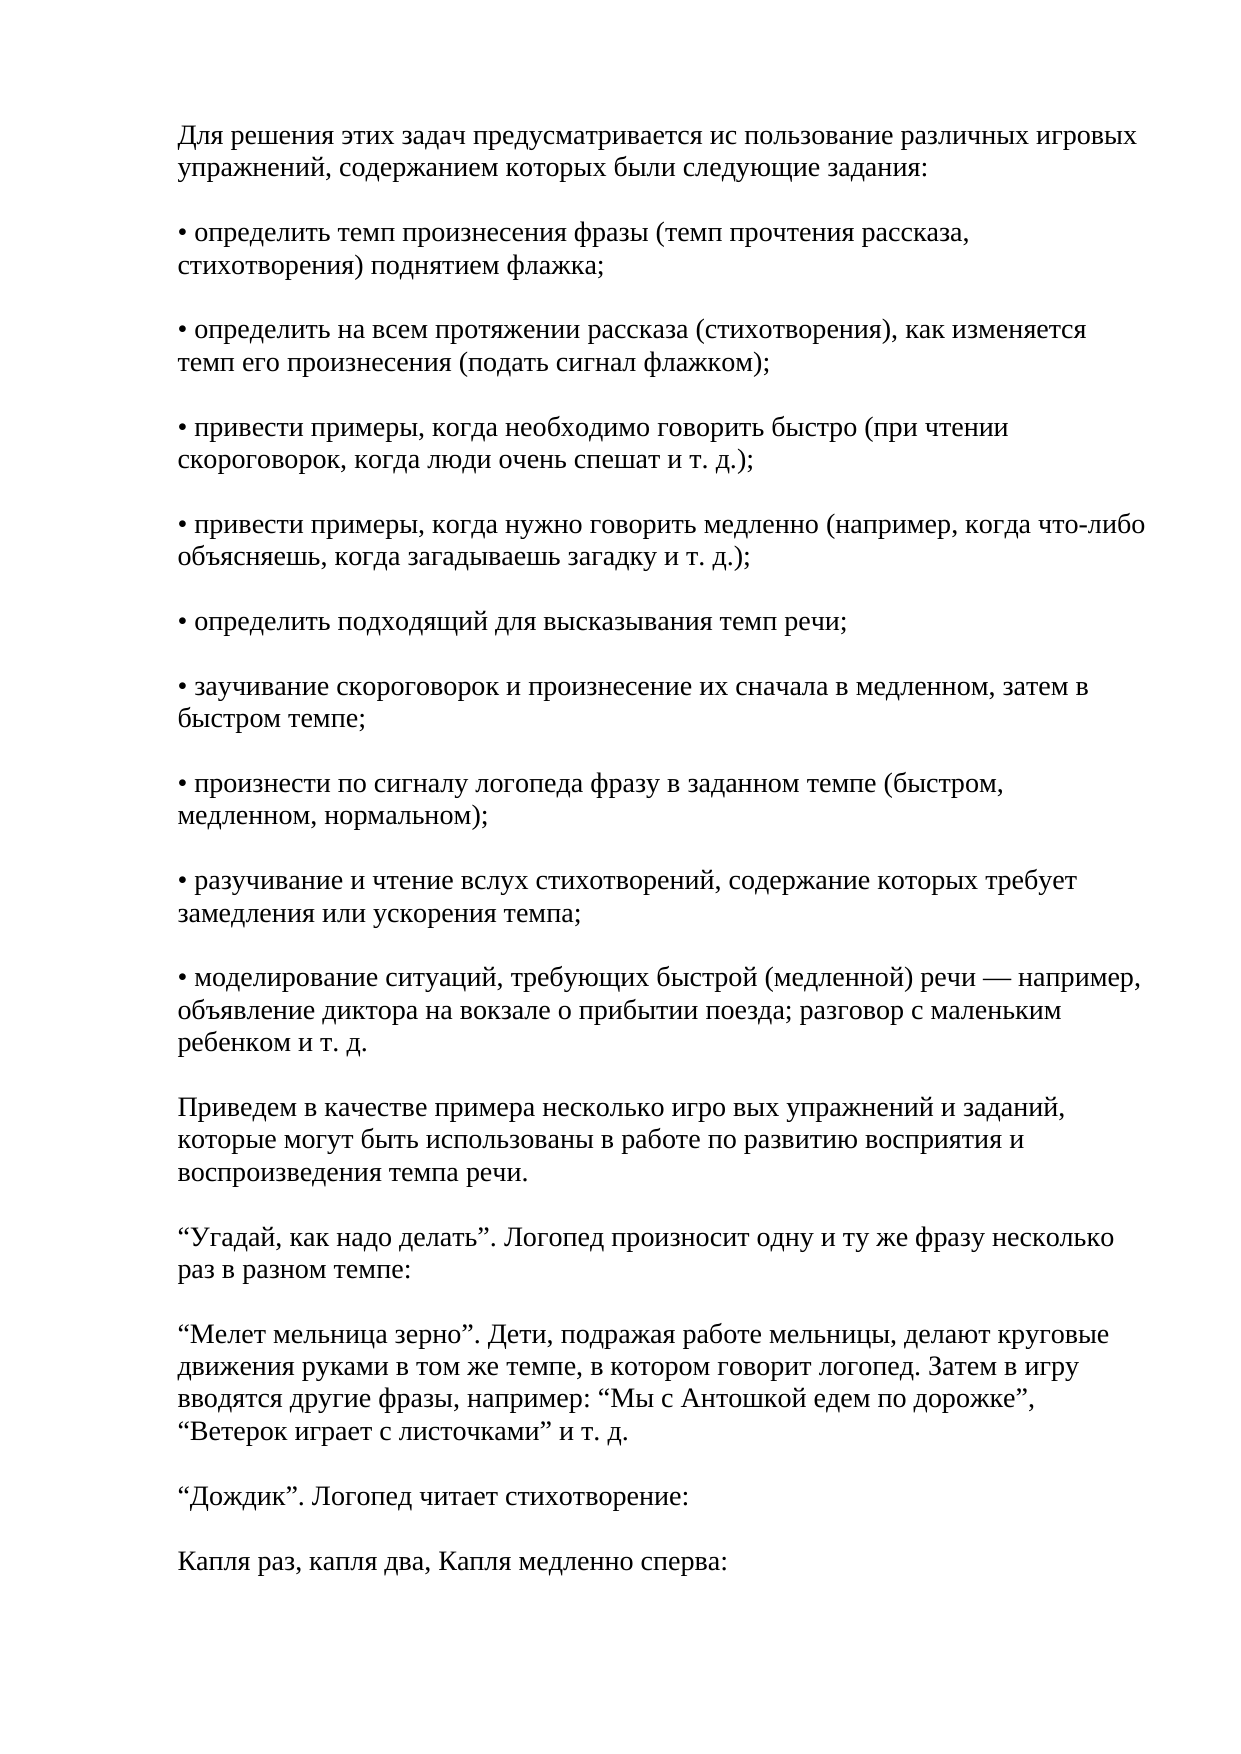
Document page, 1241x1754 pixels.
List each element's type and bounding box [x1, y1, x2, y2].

text [177, 118, 1152, 1608]
